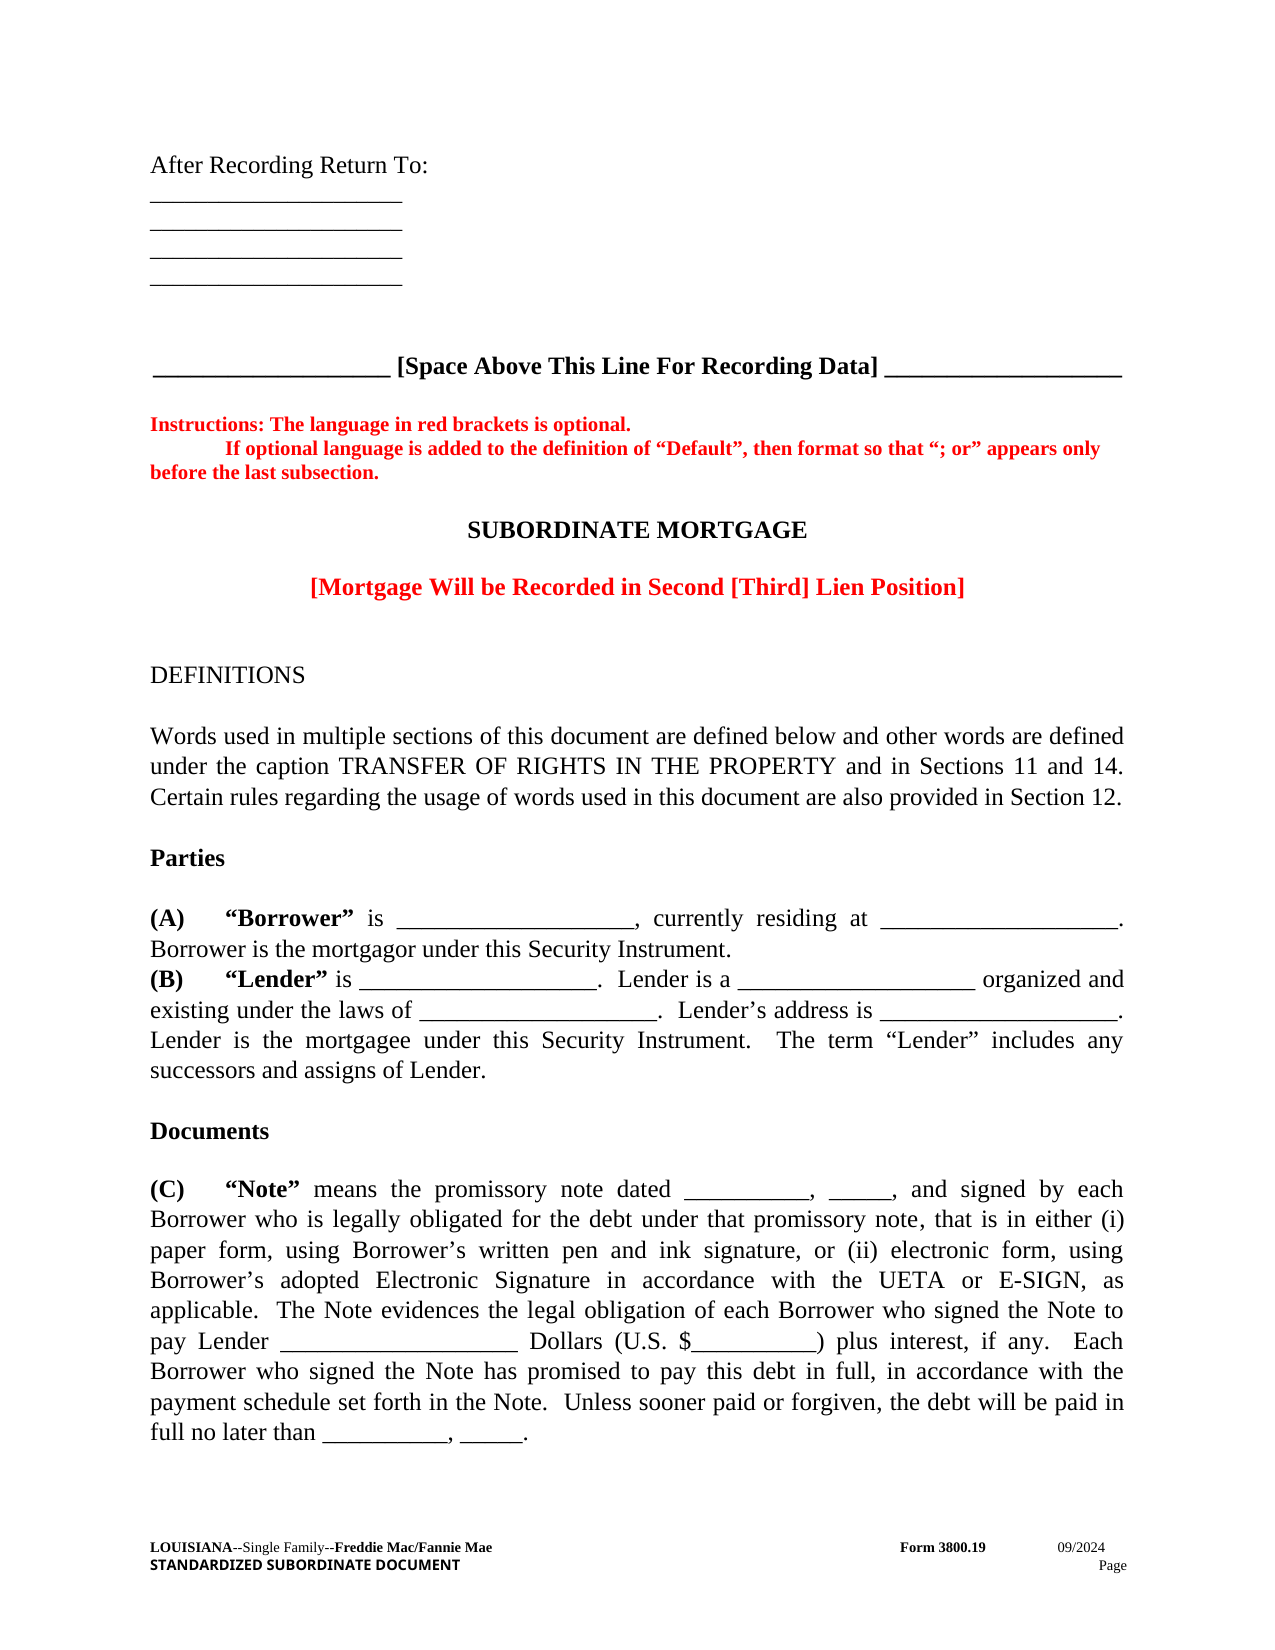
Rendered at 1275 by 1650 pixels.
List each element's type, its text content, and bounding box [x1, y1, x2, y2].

text [Mortgage Will be Recorded in Second [Third] Lien Position] [150, 572, 1125, 601]
list “Borrower” is ___________________, currently residing at ___________________. Borrower is the mortgagor under this Security Instrument. [150, 903, 1125, 963]
text Documents [150, 1116, 1125, 1145]
text ______________________ [150, 179, 1125, 205]
title If optional language is added to the definition of “Default”, then format so that “; or” appears only before the last subsection. [150, 436, 1125, 484]
text After Recording Return To: [150, 150, 1125, 179]
text DEFINITIONS [150, 660, 1125, 689]
list “Lender” is ___________________. Lender is a ___________________ organized and existing under the laws of ___________________. Lender’s address is ___________________. Lender is the mortgagee under this Security Instrument. The term “Lender” includes any successors and assigns of Lender. [150, 964, 1125, 1084]
text (C) “Note” means the promissory note dated __________, _____, and signed by each Borrower who is legally obligated for the debt under that promissory note, that is in either (i) paper form, using Borrower’s written pen and ink signature, or (ii) electronic form, using Borrower’s adopted Electronic Signature in accordance with the UETA or E-SIGN, as applicable. The Note evidences the legal obligation of each Borrower who signed the Note to pay Lender ___________________ Dollars (U.S. $__________) plus interest, if any. Each Borrower who signed the Note has promised to pay this debt in full, in accordance with the payment schedule set forth in the Note. Unless sooner paid or forgiven, the debt will be paid in full no later than __________, _____. [150, 1174, 1125, 1446]
text ___________________ [Space Above This Line For Recording Data] ___________________ [150, 351, 1125, 380]
text ______________________ [150, 262, 1125, 289]
text ______________________ [150, 234, 1125, 261]
text ______________________ [150, 207, 1125, 233]
text Words used in multiple sections of this document are defined below and other words are defined under the caption TRANSFER OF RIGHTS IN THE PROPERTY and in Sections 11 and 14. Certain rules regarding the usage of words used in this document are also provided in Section 12. [150, 721, 1125, 811]
text SUBORDINATE MORTGAGE [150, 515, 1125, 543]
title Instructions: The language in red brackets is optional. [150, 412, 1125, 436]
text Parties [150, 843, 1125, 871]
